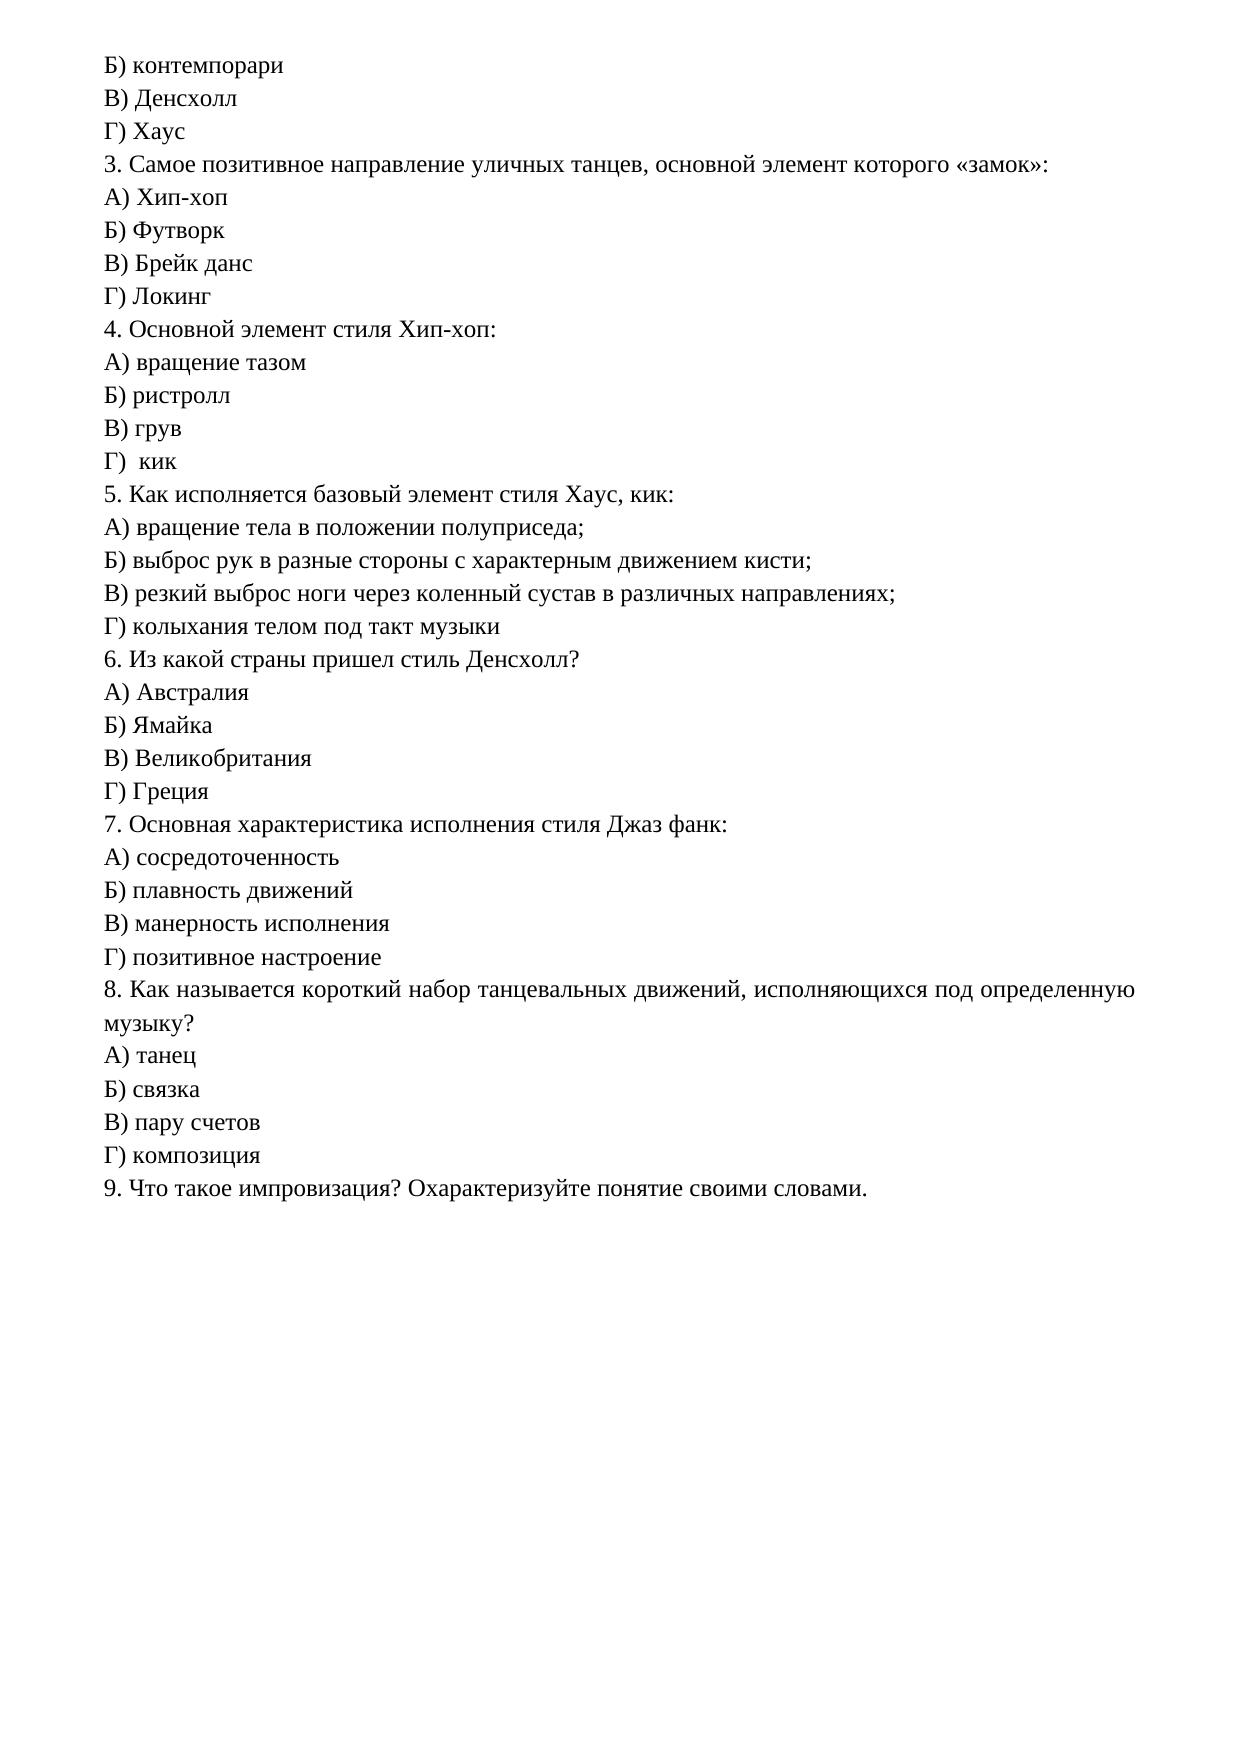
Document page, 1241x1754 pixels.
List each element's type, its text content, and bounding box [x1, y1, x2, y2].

text А) Австралия [103, 677, 1137, 706]
text 7. Основная характеристика исполнения стиля Джаз фанк: [103, 809, 1137, 838]
text В) пару счетов [103, 1107, 1137, 1135]
text Г) Хаус [103, 116, 1137, 145]
text В) грув [103, 413, 1137, 442]
text А) вращение тела в положении полуприседа; [103, 512, 1137, 541]
text В) манерность исполнения [103, 908, 1137, 937]
text 3. Самое позитивное направление уличных танцев, основной элемент которого «замок»: [103, 149, 1137, 178]
text А) Хип-хоп [103, 182, 1137, 211]
text Г) Греция [103, 776, 1137, 805]
text Г) позитивное настроение [103, 942, 1137, 970]
text Б) связка [103, 1074, 1137, 1102]
text 6. Из какой страны пришел стиль Денсхолл? [103, 644, 1137, 673]
text А) сосредоточенность [103, 842, 1137, 871]
text Г) Локинг [103, 281, 1137, 310]
text 4. Основной элемент стиля Хип-хоп: [103, 314, 1137, 343]
text В) Брейк данс [103, 248, 1137, 277]
text В) Великобритания [103, 743, 1137, 772]
text 9. Что такое импровизация? Охарактеризуйте понятие своими словами. [103, 1173, 1137, 1201]
text 8. Как называется короткий набор танцевальных движений, исполняющихся под определенную музыку? [103, 974, 1137, 1036]
text Г) композиция [103, 1140, 1137, 1168]
text Г) кик [103, 446, 1137, 475]
text Г) колыхания телом под такт музыки [103, 611, 1137, 640]
text Б) плавность движений [103, 876, 1137, 904]
text А) вращение тазом [103, 347, 1137, 376]
text А) танец [103, 1041, 1137, 1069]
text В) резкий выброс ноги через коленный сустав в различных направлениях; [103, 578, 1137, 607]
text В) Денсхолл [103, 83, 1137, 112]
text Б) выброс рук в разные стороны с характерным движением кисти; [103, 545, 1137, 574]
text Б) Ямайка [103, 710, 1137, 739]
text 5. Как исполняется базовый элемент стиля Хаус, кик: [103, 479, 1137, 508]
text Б) контемпорари [103, 50, 1137, 79]
text Б) Футворк [103, 215, 1137, 244]
text Б) ристролл [103, 380, 1137, 409]
